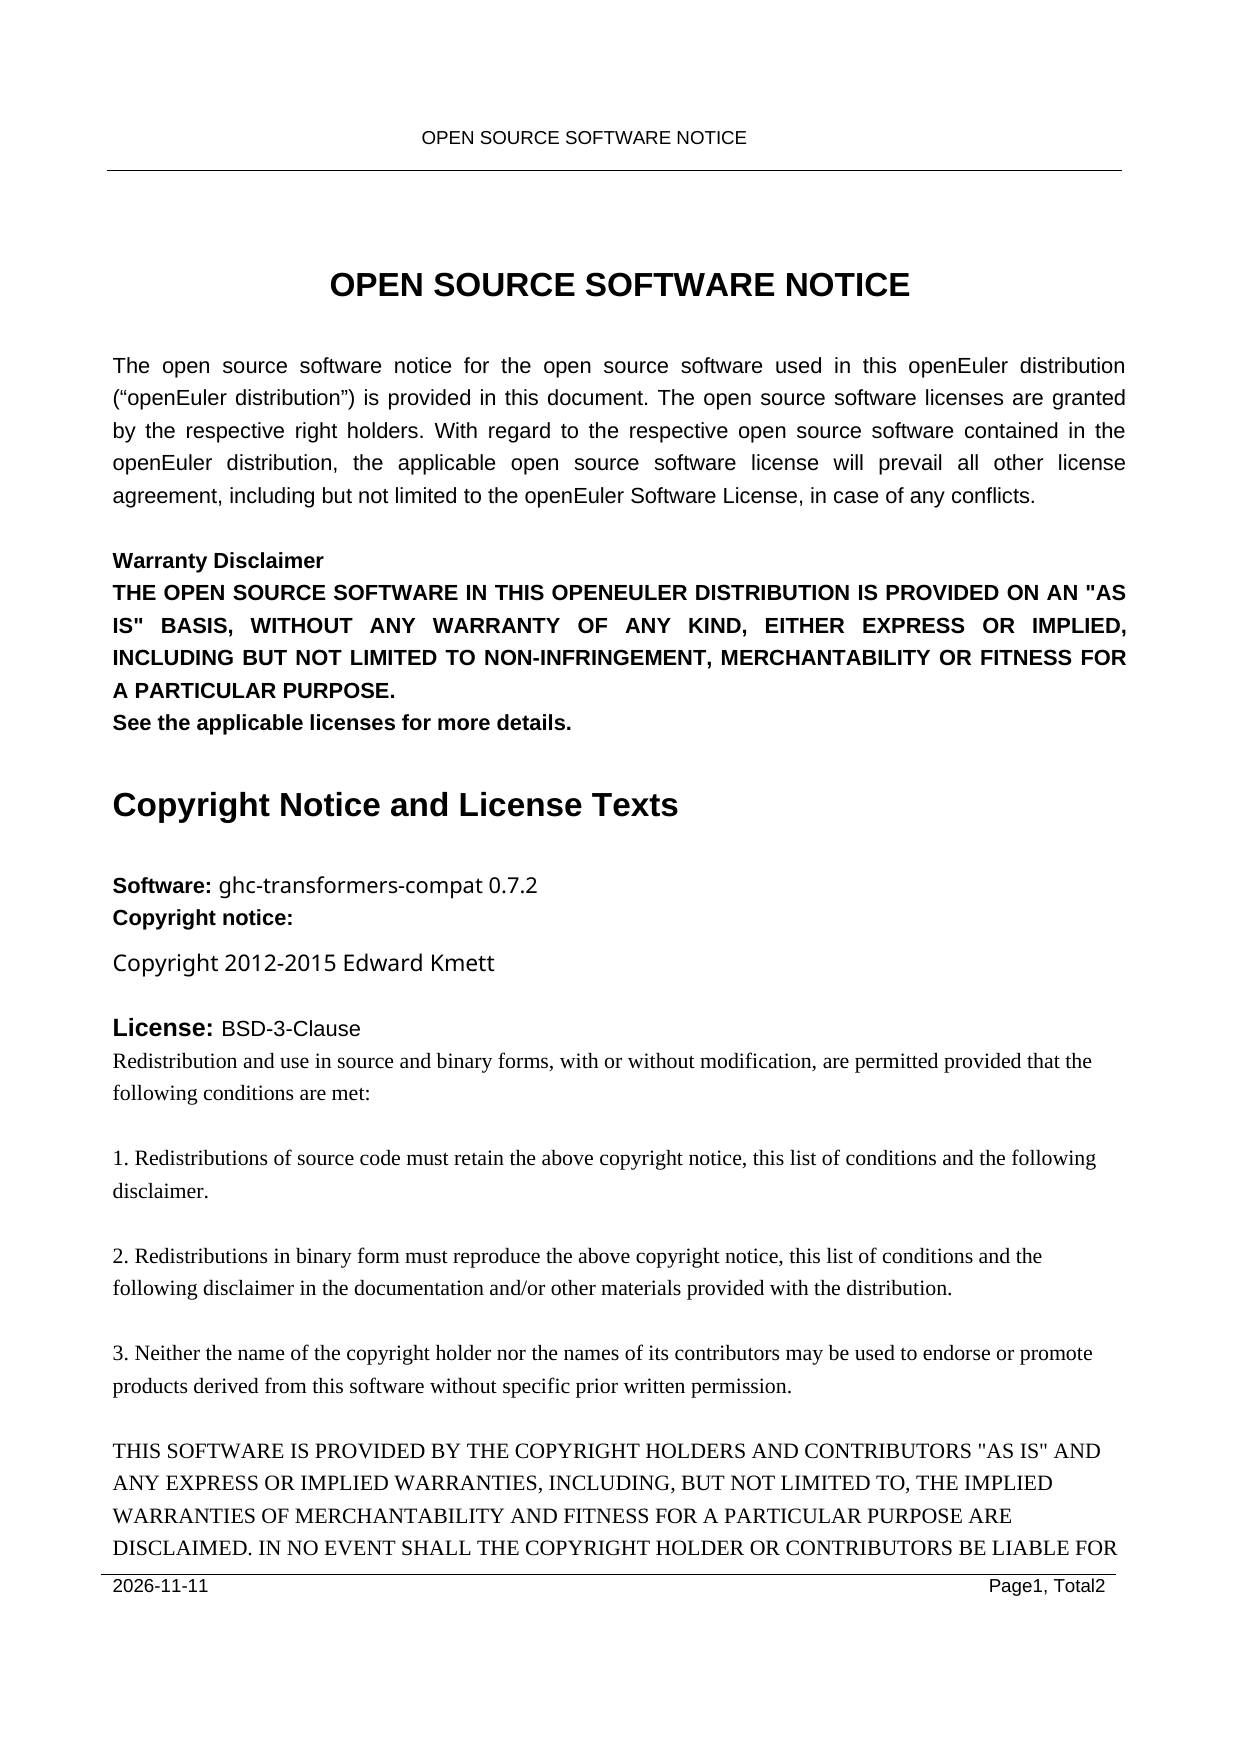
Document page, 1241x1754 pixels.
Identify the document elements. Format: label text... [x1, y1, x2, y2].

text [112, 1044, 1128, 1564]
text Copyright Notice and License Texts [112, 771, 1128, 836]
text Copyright 2012-2015 Edward Kmett [112, 947, 1128, 1012]
text Copyright notice: [112, 901, 1128, 934]
title Software: ghc-transformers-compat 0.7.2 [112, 869, 1128, 901]
text The open source software notice for the open source software used in this openEuler distribution (“openEuler distribution”) is provided in this document. The open source software licenses are granted by the respective right holders. With regard to the respective open source software contained in the openEuler distribution, the applicable open source software license will prevail all other license agreement, including but not limited to the openEuler Software License, in case of any conflicts. [112, 349, 1128, 511]
text Warranty Disclaimer [112, 544, 1128, 576]
text License: BSD-3-Clause [112, 1012, 1128, 1044]
text THE OPEN SOURCE SOFTWARE IN THIS OPENEULER DISTRIBUTION IS PROVIDED ON AN "AS IS" BASIS, WITHOUT ANY WARRANTY OF ANY KIND, EITHER EXPRESS OR IMPLIED, INCLUDING BUT NOT LIMITED TO NON-INFRINGEMENT, MERCHANTABILITY OR FITNESS FOR A PARTICULAR PURPOSE. See the applicable licenses for more details. [112, 576, 1128, 739]
text OPEN SOURCE SOFTWARE NOTICE [112, 251, 1128, 316]
